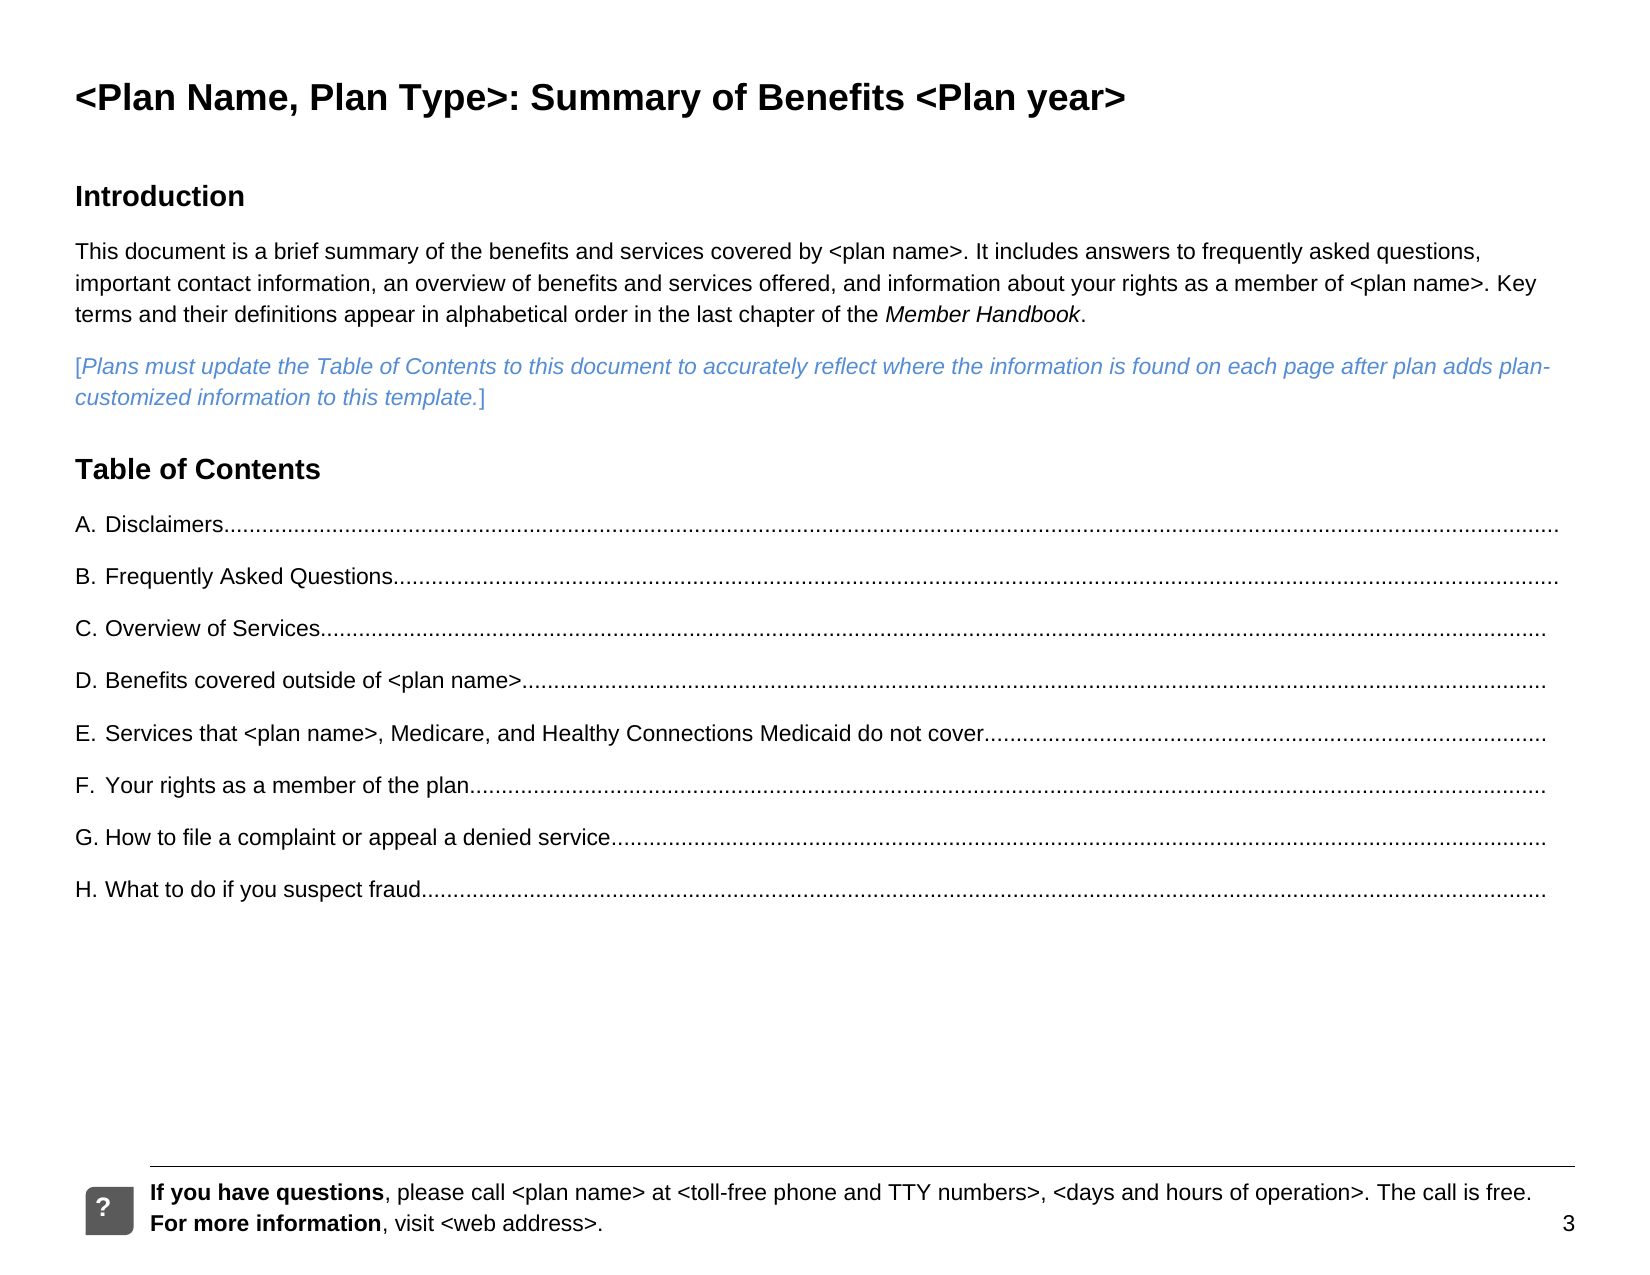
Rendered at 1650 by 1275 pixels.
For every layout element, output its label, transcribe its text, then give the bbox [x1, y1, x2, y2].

text D. Benefits covered outside of <plan name> 30 [75, 664, 1500, 695]
text C. Overview of Services 11 [75, 612, 1500, 643]
text B. Frequently Asked Questions 5 [75, 560, 1500, 591]
text Table of Contents [75, 449, 1575, 487]
text [Plans must update the Table of Contents to this document to accurately reflect where the information is found on each page after plan adds plan-customized information to this template.] [75, 349, 1575, 412]
text E. Services that <plan name>, Medicare, and Healthy Connections Medicaid do not cover 30 [75, 716, 1500, 747]
text G. How to file a complaint or appeal a denied service 33 [75, 820, 1500, 851]
text F. Your rights as a member of the plan 31 [75, 768, 1500, 799]
text This document is a brief summary of the benefits and services covered by <plan name>. It includes answers to frequently asked questions, important contact information, an overview of benefits and services offered, and information about your rights as a member of <plan name>. Key terms and their definitions appear in alphabetical order in the last chapter of the Member Handbook. [75, 235, 1575, 328]
text A. Disclaimers 4 [75, 508, 1500, 539]
text Introduction [75, 176, 1575, 214]
text H. What to do if you suspect fraud 34 [75, 872, 1500, 903]
